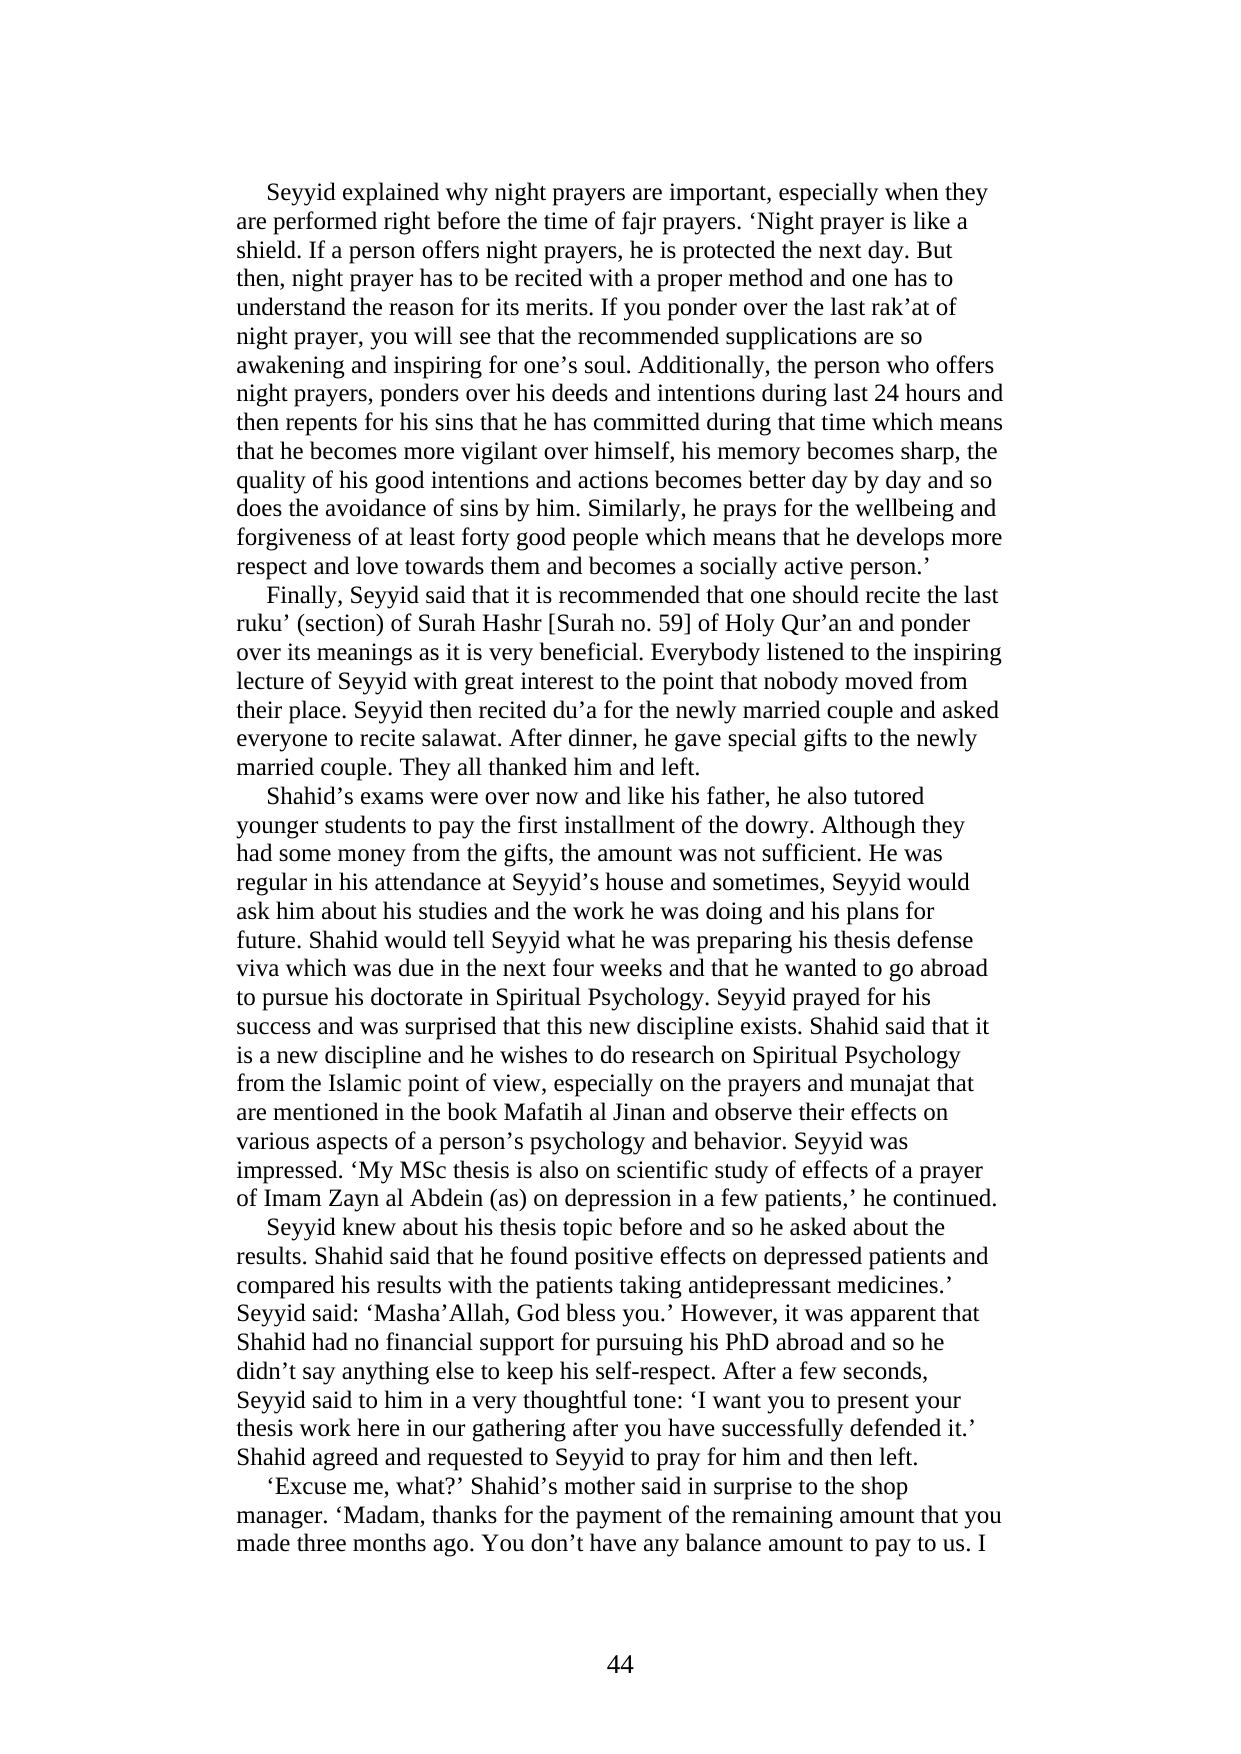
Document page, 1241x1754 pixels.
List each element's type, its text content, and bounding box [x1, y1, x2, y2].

text Shahid’s exams were over now and like his father, he also tutored younger students to pay the first installment of the dowry. Although they had some money from the gifts, the amount was not sufficient. He was regular in his attendance at Seyyid’s house and sometimes, Seyyid would ask him about his studies and the work he was doing and his plans for future. Shahid would tell Seyyid what he was preparing his thesis defense viva which was due in the next four weeks and that he wanted to go abroad to pursue his doctorate in Spiritual Psychology. Seyyid prayed for his success and was surprised that this new discipline exists. Shahid said that it is a new discipline and he wishes to do research on Spiritual Psychology from the Islamic point of view, especially on the prayers and munajat that are mentioned in the book Mafatih al Jinan and observe their effects on various aspects of a person’s psychology and behavior. Seyyid was impressed. ‘My MSc thesis is also on scientific study of effects of a prayer of Imam Zayn al Abdein (as) on depression in a few patients,’ he continued. [236, 781, 1004, 1212]
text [236, 1471, 1004, 1557]
text Seyyid explained why night prayers are important, especially when they are performed right before the time of fajr prayers. ‘Night prayer is like a shield. If a person offers night prayers, he is protected the next day. But then, night prayer has to be recited with a proper method and one has to understand the reason for its merits. If you ponder over the last rak’at of night prayer, you will see that the recommended supplications are so awakening and inspiring for one’s soul. Additionally, the person who offers night prayers, ponders over his deeds and intentions during last 24 hours and then repents for his sins that he has committed during that time which means that he becomes more vigilant over himself, his memory becomes sharp, the quality of his good intentions and actions becomes better day by day and so does the avoidance of sins by him. Similarly, he prays for the wellbeing and forgiveness of at least forty good people which means that he develops more respect and love towards them and becomes a socially active person.’ [236, 177, 1004, 580]
text Seyyid knew about his thesis topic before and so he asked about the results. Shahid said that he found positive effects on depressed patients and compared his results with the patients taking antidepressant medicines.’ Seyyid said: ‘Masha’Allah, God bless you.’ However, it was apparent that Shahid had no financial support for pursuing his PhD abroad and so he didn’t say anything else to keep his self-respect. After a few seconds, Seyyid said to him in a very thoughtful tone: ‘I want you to present your thesis work here in our gathering after you have successfully defended it.’ Shahid agreed and requested to Seyyid to pray for him and then left. [236, 1212, 1004, 1471]
text Finally, Seyyid said that it is recommended that one should recite the last ruku’ (section) of Surah Hashr [Surah no. 59] of Holy Qur’an and ponder over its meanings as it is very beneficial. Everybody listened to the inspiring lecture of Seyyid with great interest to the point that nobody moved from their place. Seyyid then recited du’a for the newly married couple and asked everyone to recite salawat. After dinner, he gave special gifts to the newly married couple. They all thanked him and left. [236, 580, 1004, 781]
